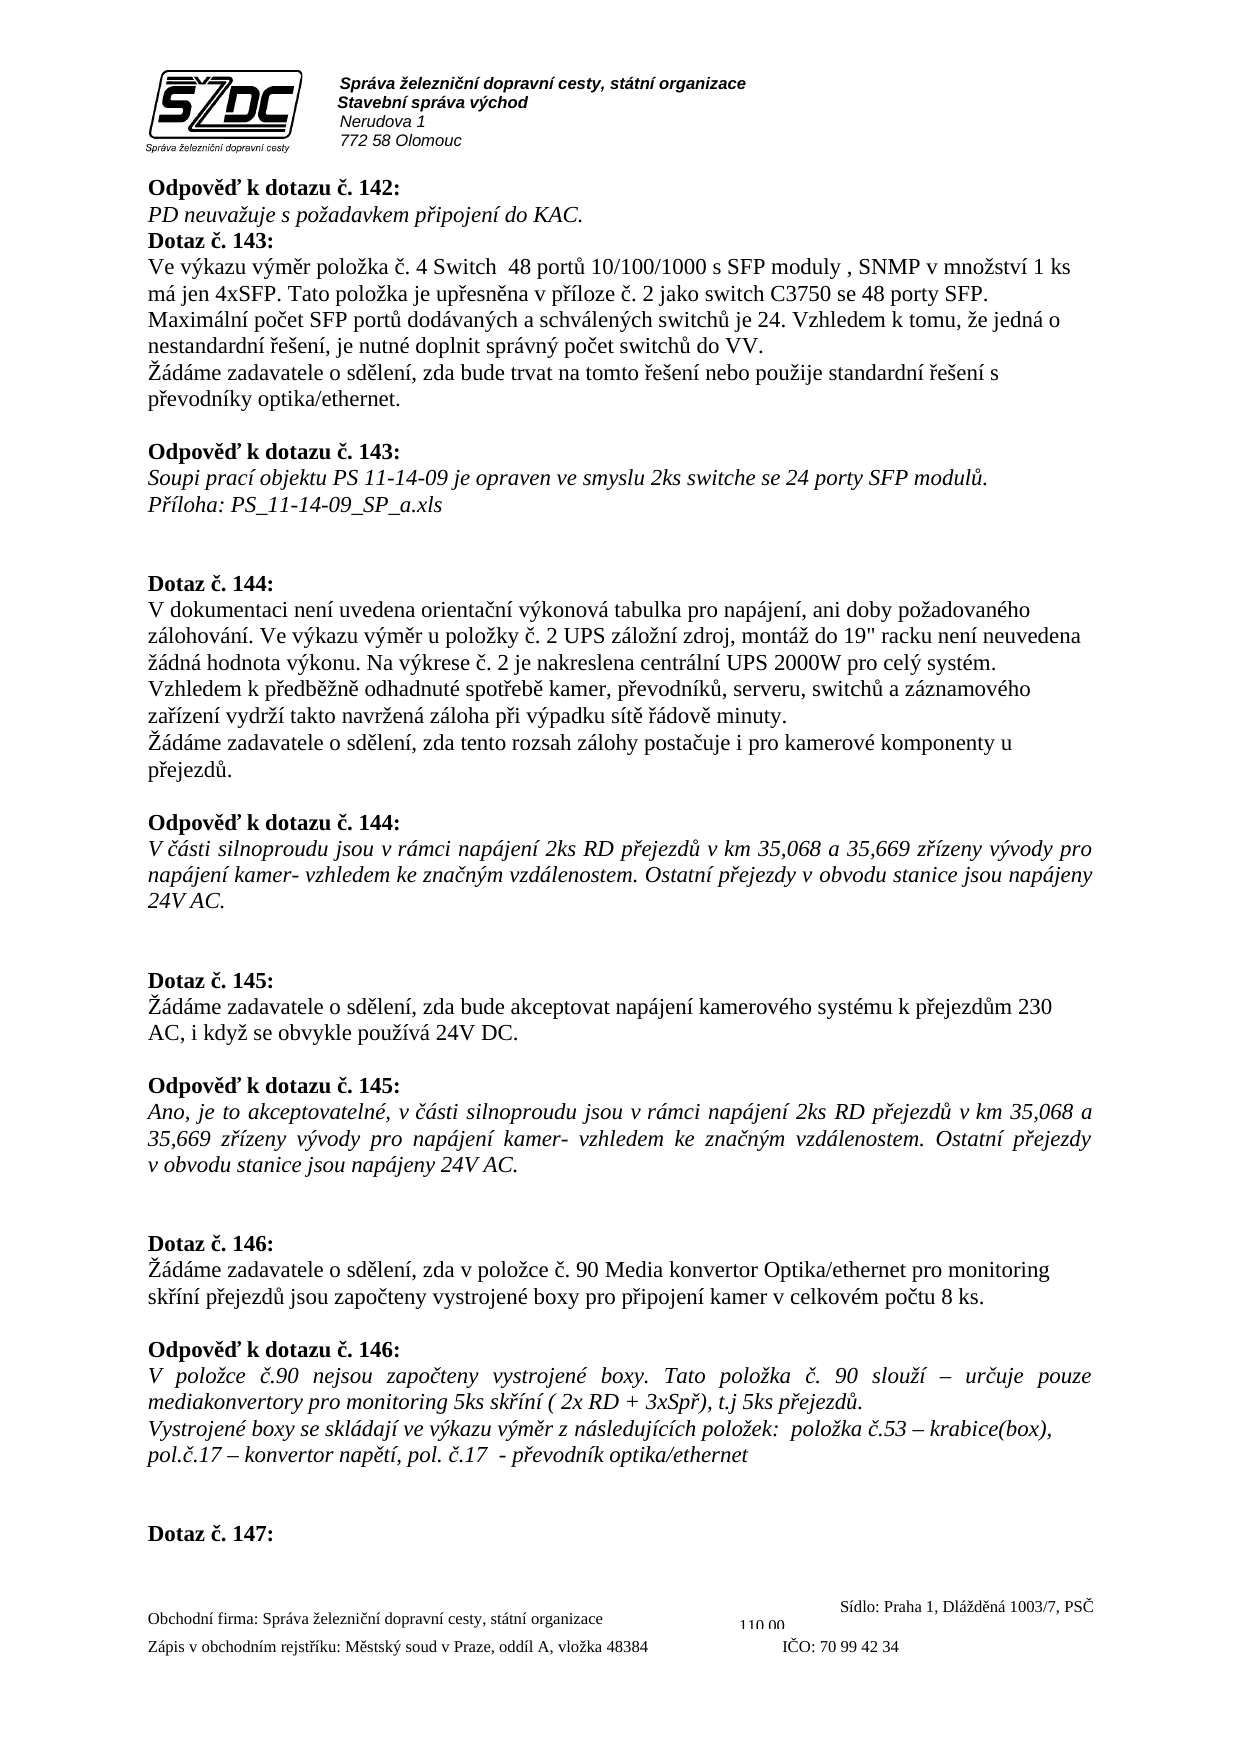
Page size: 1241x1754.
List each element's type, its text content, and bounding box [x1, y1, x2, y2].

text pol.č.17 – konvertor napětí, pol. č.17 - převodník optika/ethernet [148, 1441, 1093, 1467]
text Odpověď k dotazu č. 143: [148, 438, 1093, 464]
text Vystrojené boxy se skládají ve výkazu výměr z následujících položek: položka č.53 – krabice(box), [148, 1415, 1093, 1441]
text PD neuvažuje s požadavkem připojení do KAC. [148, 201, 1093, 227]
text Soupi prací objektu PS 11-14-09 je opraven ve smyslu 2ks switche se 24 porty SFP modulů. [148, 464, 1093, 491]
text Dotaz č. 146: [148, 1230, 1093, 1257]
text Odpověď k dotazu č. 145: [148, 1072, 1093, 1098]
text Odpověď k dotazu č. 144: [148, 808, 1093, 835]
text Ano, je to akceptovatelné, v části silnoproudu jsou v rámci napájení 2ks RD přejezdů v km 35,068 a 35,669 zřízeny vývody pro napájení kamer- vzhledem ke značným vzdálenostem. Ostatní přejezdy v obvodu stanice jsou napájeny 24V AC. [148, 1098, 1093, 1177]
text Dotaz č. 147: [148, 1520, 1093, 1546]
text Dotaz č. 144: [148, 570, 1093, 596]
text V dokumentaci není uvedena orientační výkonová tabulka pro napájení, ani doby požadovaného zálohování. Ve výkazu výměr u položky č. 2 UPS záložní zdroj, montáž do 19" racku není neuvedena žádná hodnota výkonu. Na výkrese č. 2 je nakreslena centrální UPS 2000W pro celý systém. Vzhledem k předběžně odhadnuté spotřebě kamer, převodníků, serveru, switchů a záznamového zařízení vydrží takto navržená záloha při výpadku sítě řádově minuty. [148, 596, 1093, 729]
text V části silnoproudu jsou v rámci napájení 2ks RD přejezdů v km 35,068 a 35,669 zřízeny vývody pro napájení kamer- vzhledem ke značným vzdálenostem. Ostatní přejezdy v obvodu stanice jsou napájeny 24V AC. [148, 835, 1093, 914]
text Příloha: PS_11-14-09_SP_a.xls [148, 491, 1093, 517]
picture [145, 69, 303, 153]
text Dotaz č. 145: [148, 967, 1093, 993]
text Žádáme zadavatele o sdělení, zda bude akceptovat napájení kamerového systému k přejezdům 230 AC, i když se obvykle používá 24V DC. [148, 993, 1093, 1046]
text V položce č.90 nejsou započteny vystrojené boxy. Tato položka č. 90 slouží – určuje pouze mediakonvertory pro monitoring 5ks skříní ( 2x RD + 3xSpř), t.j 5ks přejezdů. [148, 1362, 1093, 1415]
text Ve výkazu výměr položka č. 4 Switch 48 portů 10/100/1000 s SFP moduly , SNMP v množství 1 ks má jen 4xSFP. Tato položka je upřesněna v příloze č. 2 jako switch C3750 se 48 porty SFP. Maximální počet SFP portů dodávaných a schválených switchů je 24. Vzhledem k tomu, že jedná o nestandardní řešení, je nutné doplnit správný počet switchů do VV. [148, 253, 1093, 359]
text Žádáme zadavatele o sdělení, zda bude trvat na tomto řešení nebo použije standardní řešení s převodníky optika/ethernet. [148, 359, 1093, 412]
text Odpověď k dotazu č. 142: [148, 174, 1093, 201]
text Odpověď k dotazu č. 146: [148, 1336, 1093, 1362]
text Žádáme zadavatele o sdělení, zda v položce č. 90 Media konvertor Optika/ethernet pro monitoring skříní přejezdů jsou započteny vystrojené boxy pro připojení kamer v celkovém počtu 8 ks. [148, 1257, 1093, 1309]
text Dotaz č. 143: [148, 227, 1093, 253]
text Žádáme zadavatele o sdělení, zda tento rozsah zálohy postačuje i pro kamerové komponenty u přejezdů. [148, 729, 1093, 782]
